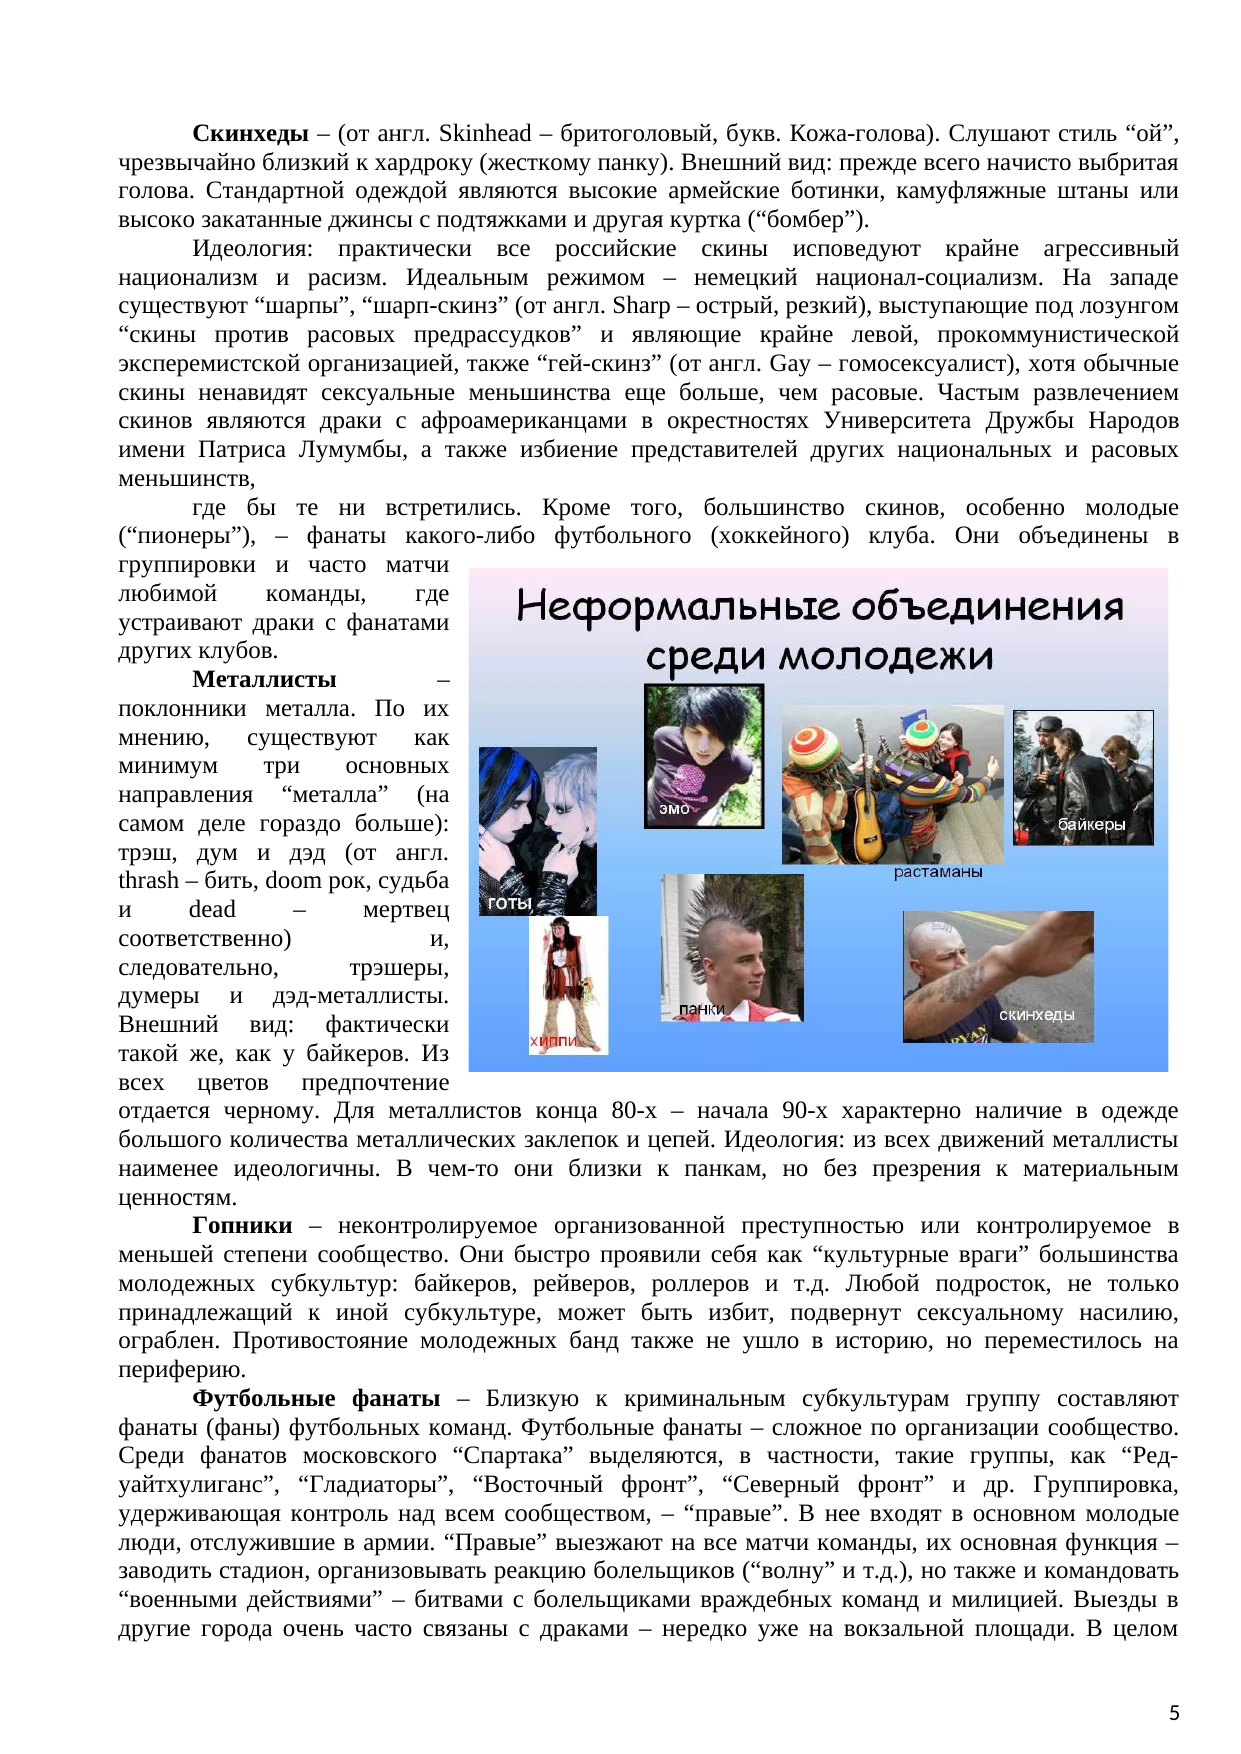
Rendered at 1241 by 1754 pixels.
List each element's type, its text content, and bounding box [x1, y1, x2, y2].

text где бы те ни встретились. Кроме того, большинство скинов, особенно молодые (“пионеры”), – фанаты какого-либо футбольного (хоккейного) клуба. Они объединены в группировки и часто матчи любимой команды, где устраивают драки с фанатами других клубов. [118, 492, 1180, 664]
text Гопники – неконтролируемое организованной преступностью или контролируемое в меньшей степени сообщество. Они быстро проявили себя как “культурные враги” большинства молодежных субкультур: байкеров, рейверов, роллеров и т.д. Любой подросток, не только принадлежащий к иной субкультуре, может быть избит, подвернут сексуальному насилию, ограблен. Противостояние молодежных банд также не ушло в историю, но переместилось на периферию. [118, 1211, 1180, 1383]
text Скинхеды – (от англ. Skinhead – бритоголовый, букв. Кожа-голова). Слушают стиль “ой”, чрезвычайно близкий к хардроку (жесткому панку). Внешний вид: прежде всего начисто выбритая голова. Стандартной одеждой являются высокие армейские ботинки, камуфляжные штаны или высоко закатанные джинсы с подтяжками и другая куртка (“бомбер”). [118, 118, 1180, 233]
picture [468, 568, 1168, 1071]
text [118, 1383, 1180, 1642]
text Идеология: практически все российские скины исповедуют крайне агрессивный национализм и расизм. Идеальным режимом – немецкий национал-социализм. На западе существуют “шарпы”, “шарп-скинз” (от англ. Sharp – острый, резкий), выступающие под лозунгом “скины против расовых предрассудков” и являющие крайне левой, прокоммунистической эксперемистской организацией, также “гей-скинз” (от англ. Gay – гомосексуалист), хотя обычные скины ненавидят сексуальные меньшинства еще больше, чем расовые. Частым развлечением скинов являются драки с афроамериканцами в окрестностях Университета Дружбы Народов имени Патриса Лумумбы, а также избиение представителей других национальных и расовых меньшинств, [118, 233, 1180, 492]
